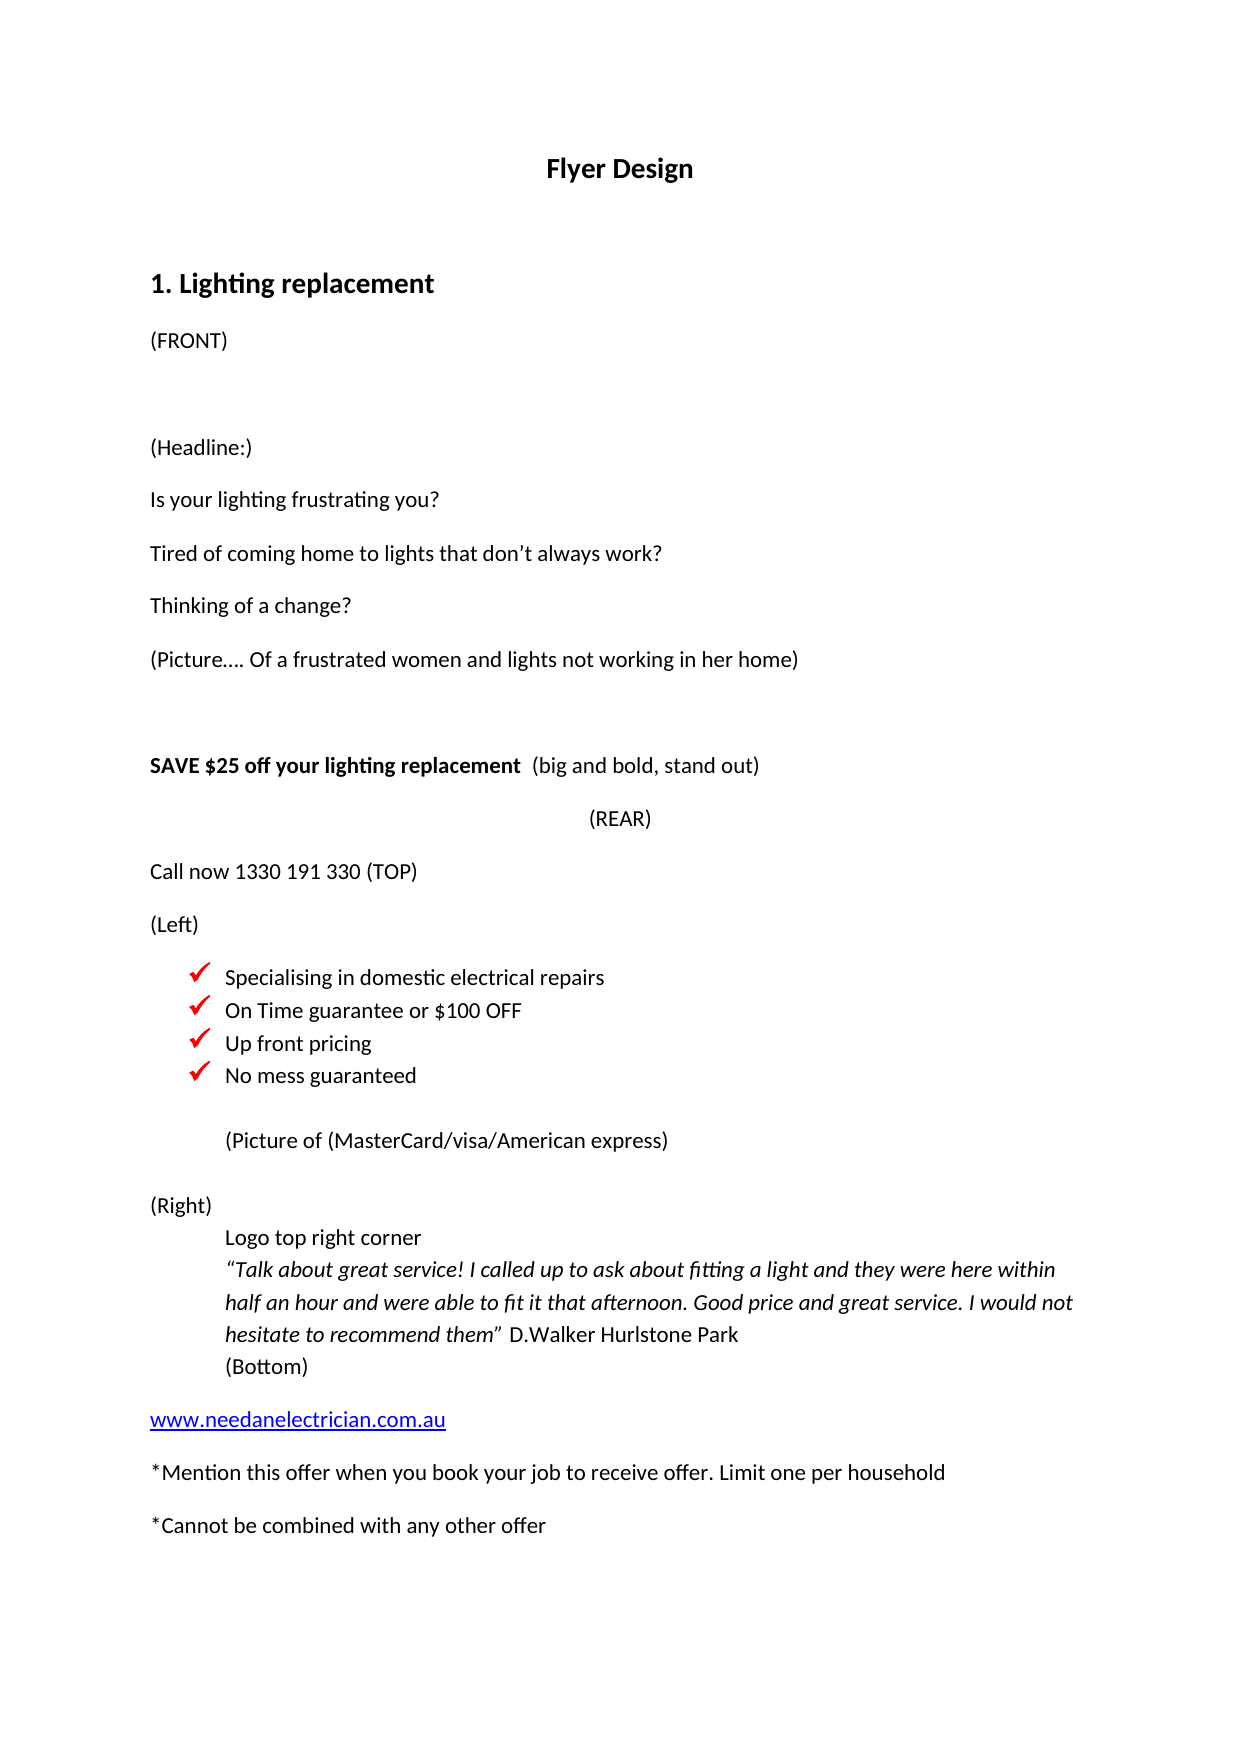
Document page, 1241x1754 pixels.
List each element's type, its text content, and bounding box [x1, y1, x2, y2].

text Thinking of a change? [150, 592, 1090, 620]
text Is your lighting frustrating you? [150, 486, 1090, 514]
text (Left) [150, 910, 1090, 938]
list No mess guaranteed [187, 1062, 1090, 1090]
text (Headline:) [150, 433, 1090, 461]
list (Right) [150, 1191, 1090, 1219]
text (FRONT) [150, 327, 1090, 354]
text www.needanelectrician.com.au [150, 1405, 1090, 1433]
list On Time guarantee or $100 OFF [187, 996, 1090, 1024]
text Call now 1330 191 330 (TOP) [150, 857, 1090, 885]
text *Cannot be combined with any other offer [150, 1511, 1090, 1539]
text Flyer Design [150, 150, 1090, 186]
text *Mention this offer when you book your job to receive offer. Limit one per household [150, 1458, 1090, 1486]
text Tired of coming home to lights that don’t always work? [150, 539, 1090, 567]
list Up front pricing [187, 1029, 1090, 1057]
list Specialising in domestic electrical repairs [187, 963, 1090, 991]
text SAVE $25 off your lighting replacement (big and bold, stand out) [150, 751, 1090, 779]
text (Picture…. Of a frustrated women and lights not working in her home) [150, 645, 1090, 673]
text (REAR) [150, 804, 1090, 832]
list (Picture of (MasterCard/visa/American express) [225, 1127, 1090, 1155]
list “Talk about great service! I called up to ask about fitting a light and they were here within half an hour and were able to fit it that afternoon. Good price and great service. I would not hesitate to recommend them” D.Walker Hurlstone Park [225, 1255, 1090, 1348]
text 1. Lighting replacement [150, 265, 1090, 300]
list (Bottom) [225, 1352, 1090, 1380]
list Logo top right corner [225, 1223, 1090, 1251]
